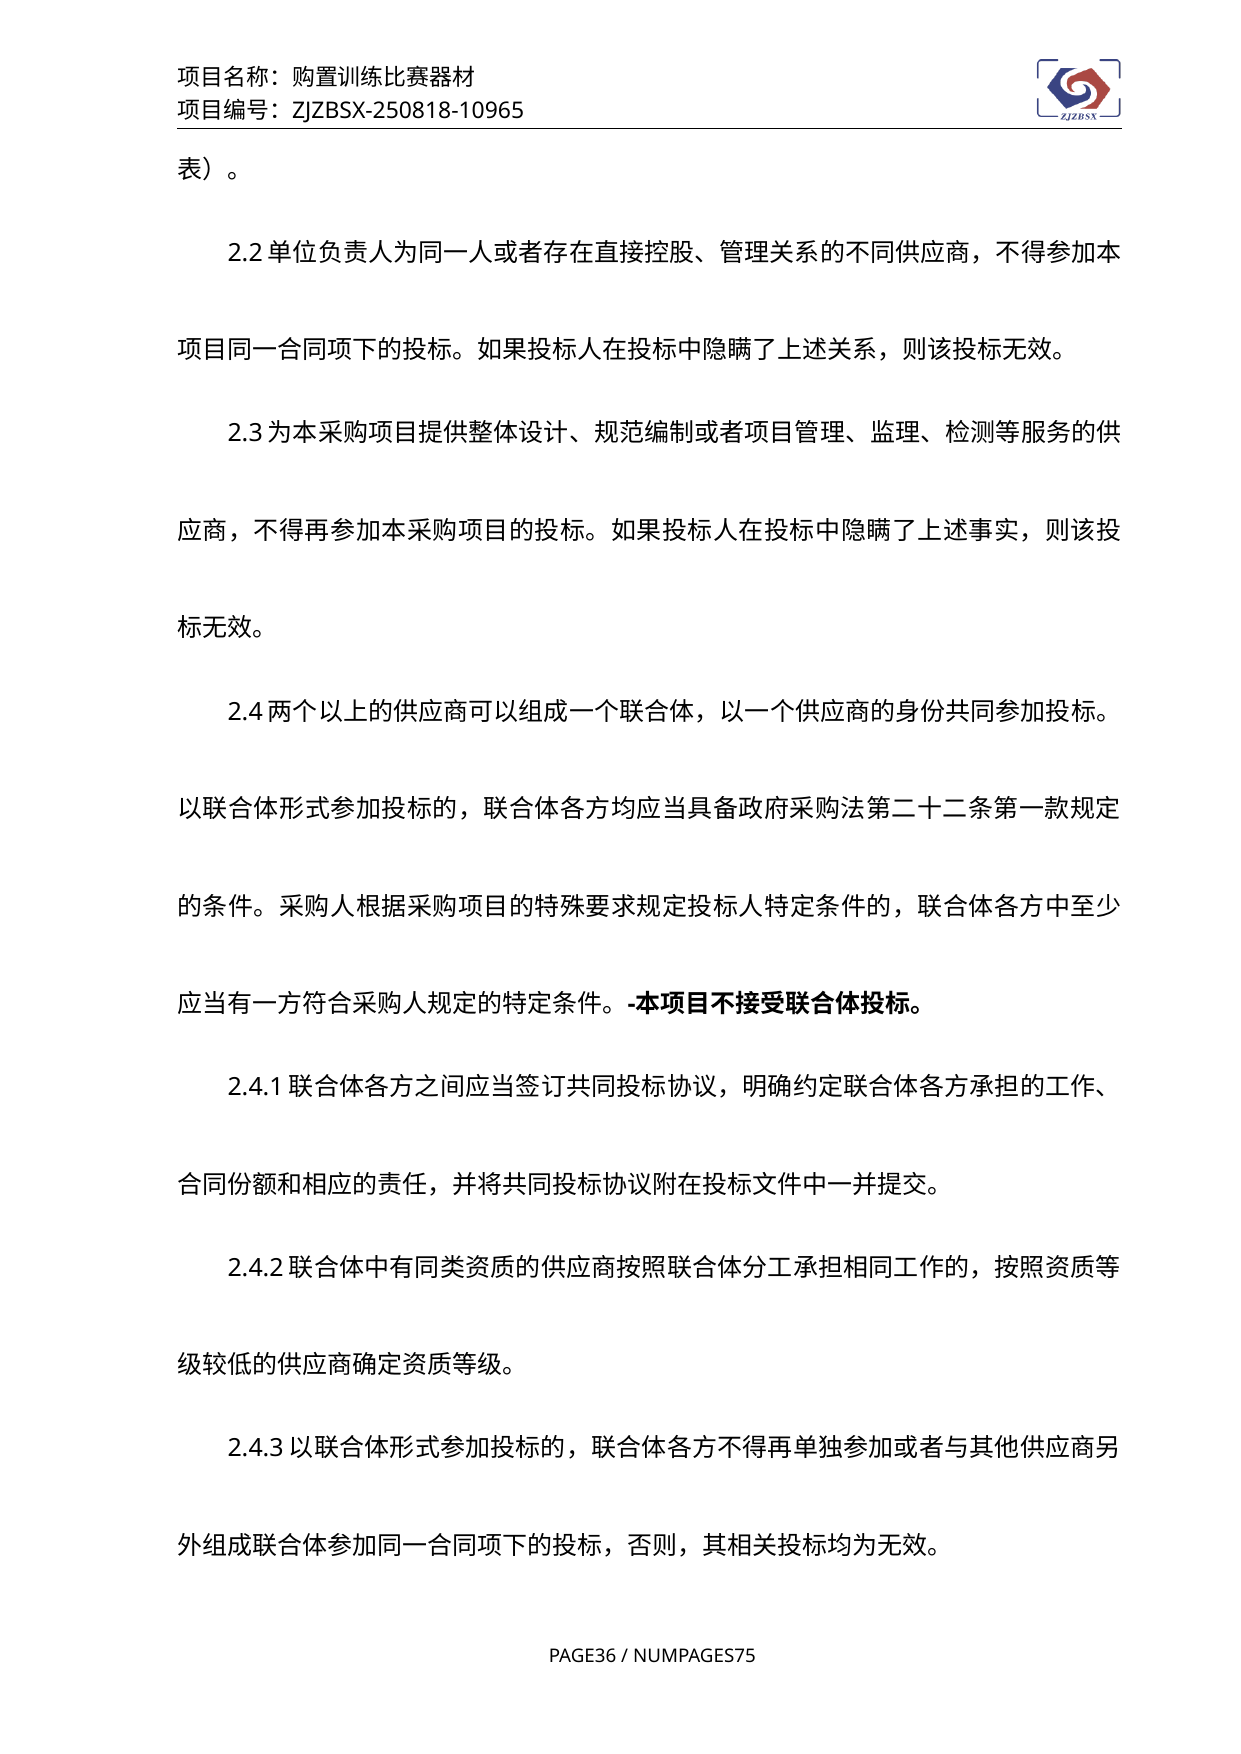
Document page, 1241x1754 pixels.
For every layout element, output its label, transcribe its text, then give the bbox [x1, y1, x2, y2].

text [177, 135, 1122, 200]
text 2.4.3以联合体形式参加投标的，联合体各方不得再单独参加或者与其他供应商另外组成联合体参加同一合同项下的投标，否则，其相关投标均为无效。 [177, 1413, 1122, 1576]
text 2.4.2联合体中有同类资质的供应商按照联合体分工承担相同工作的，按照资质等级较低的供应商确定资质等级。 [177, 1233, 1122, 1395]
text 2.4两个以上的供应商可以组成一个联合体，以一个供应商的身份共同参加投标。以联合体形式参加投标的，联合体各方均应当具备政府采购法第二十二条第一款规定的条件。采购人根据采购项目的特殊要求规定投标人特定条件的，联合体各方中至少应当有一方符合采购人规定的特定条件。-本项目不接受联合体投标。 [177, 677, 1122, 1034]
text 2.4.1联合体各方之间应当签订共同投标协议，明确约定联合体各方承担的工作、合同份额和相应的责任，并将共同投标协议附在投标文件中一并提交。 [177, 1052, 1122, 1215]
text 2.3为本采购项目提供整体设计、规范编制或者项目管理、监理、检测等服务的供应商，不得再参加本采购项目的投标。如果投标人在投标中隐瞒了上述事实，则该投标无效。 [177, 398, 1122, 658]
text 2.2单位负责人为同一人或者存在直接控股、管理关系的不同供应商，不得参加本项目同一合同项下的投标。如果投标人在投标中隐瞒了上述关系，则该投标无效。 [177, 218, 1122, 380]
picture [1034, 59, 1123, 121]
